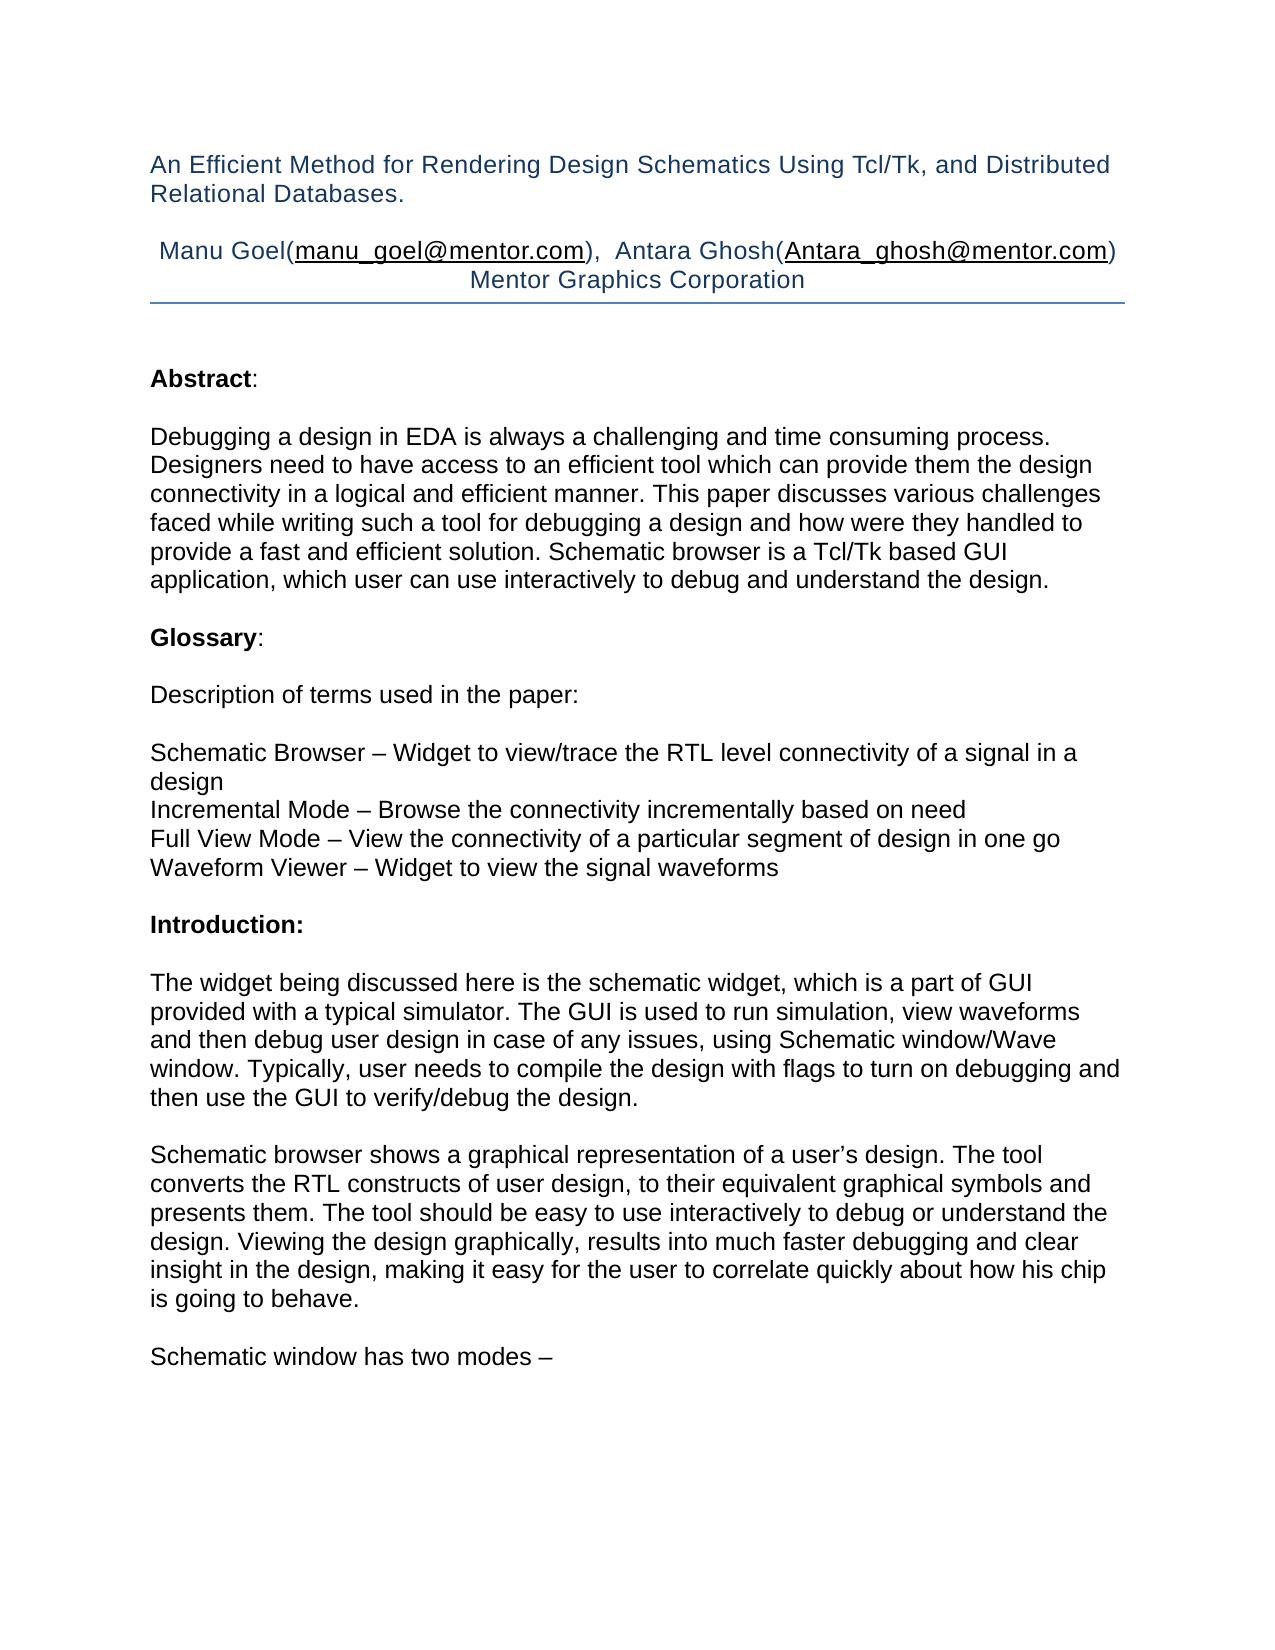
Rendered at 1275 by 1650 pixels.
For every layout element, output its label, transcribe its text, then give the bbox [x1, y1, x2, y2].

text Description of terms used in the paper: [150, 680, 1125, 709]
text Introduction: [150, 910, 1125, 939]
title An Efficient Method for Rendering Design Schematics Using Tcl/Tk, and Distributed Relational Databases. [150, 150, 1125, 207]
text Schematic window has two modes – [150, 1342, 1125, 1370]
text Schematic browser shows a graphical representation of a user’s design. The tool converts the RTL constructs of user design, to their equivalent graphical symbols and presents them. The tool should be easy to use interactively to debug or understand the design. Viewing the design graphically, results into much faster debugging and clear insight in the design, making it easy for the user to correlate quickly about how his chip is going to behave. [150, 1140, 1125, 1313]
text Waveform Viewer – Widget to view the signal waveforms [150, 853, 1125, 882]
text Schematic Browser – Widget to view/trace the RTL level connectivity of a signal in a design [150, 738, 1125, 795]
text Debugging a design in EDA is always a challenging and time consuming process. Designers need to have access to an efficient tool which can provide them the design connectivity in a logical and efficient manner. This paper discusses various challenges faced while writing such a tool for debugging a design and how were they handled to provide a fast and efficient solution. Schematic browser is a Tcl/Tk based GUI application, which user can use interactively to debug and understand the design. [150, 422, 1125, 594]
text Abstract: [150, 364, 1125, 393]
text Glossary: [150, 623, 1125, 652]
title Manu Goel(manu_goel@mentor.com), Antara Ghosh(Antara_ghosh@mentor.com) Mentor Graphics Corporation [150, 236, 1125, 302]
text Incremental Mode – Browse the connectivity incrementally based on need [150, 795, 1125, 824]
text The widget being discussed here is the schematic widget, which is a part of GUI provided with a typical simulator. The GUI is used to run simulation, view waveforms and then debug user design in case of any issues, using Schematic window/Wave window. Typically, user needs to compile the design with flags to turn on debugging and then use the GUI to verify/debug the design. [150, 968, 1125, 1112]
text Full View Mode – View the connectivity of a particular segment of design in one go [150, 824, 1125, 853]
